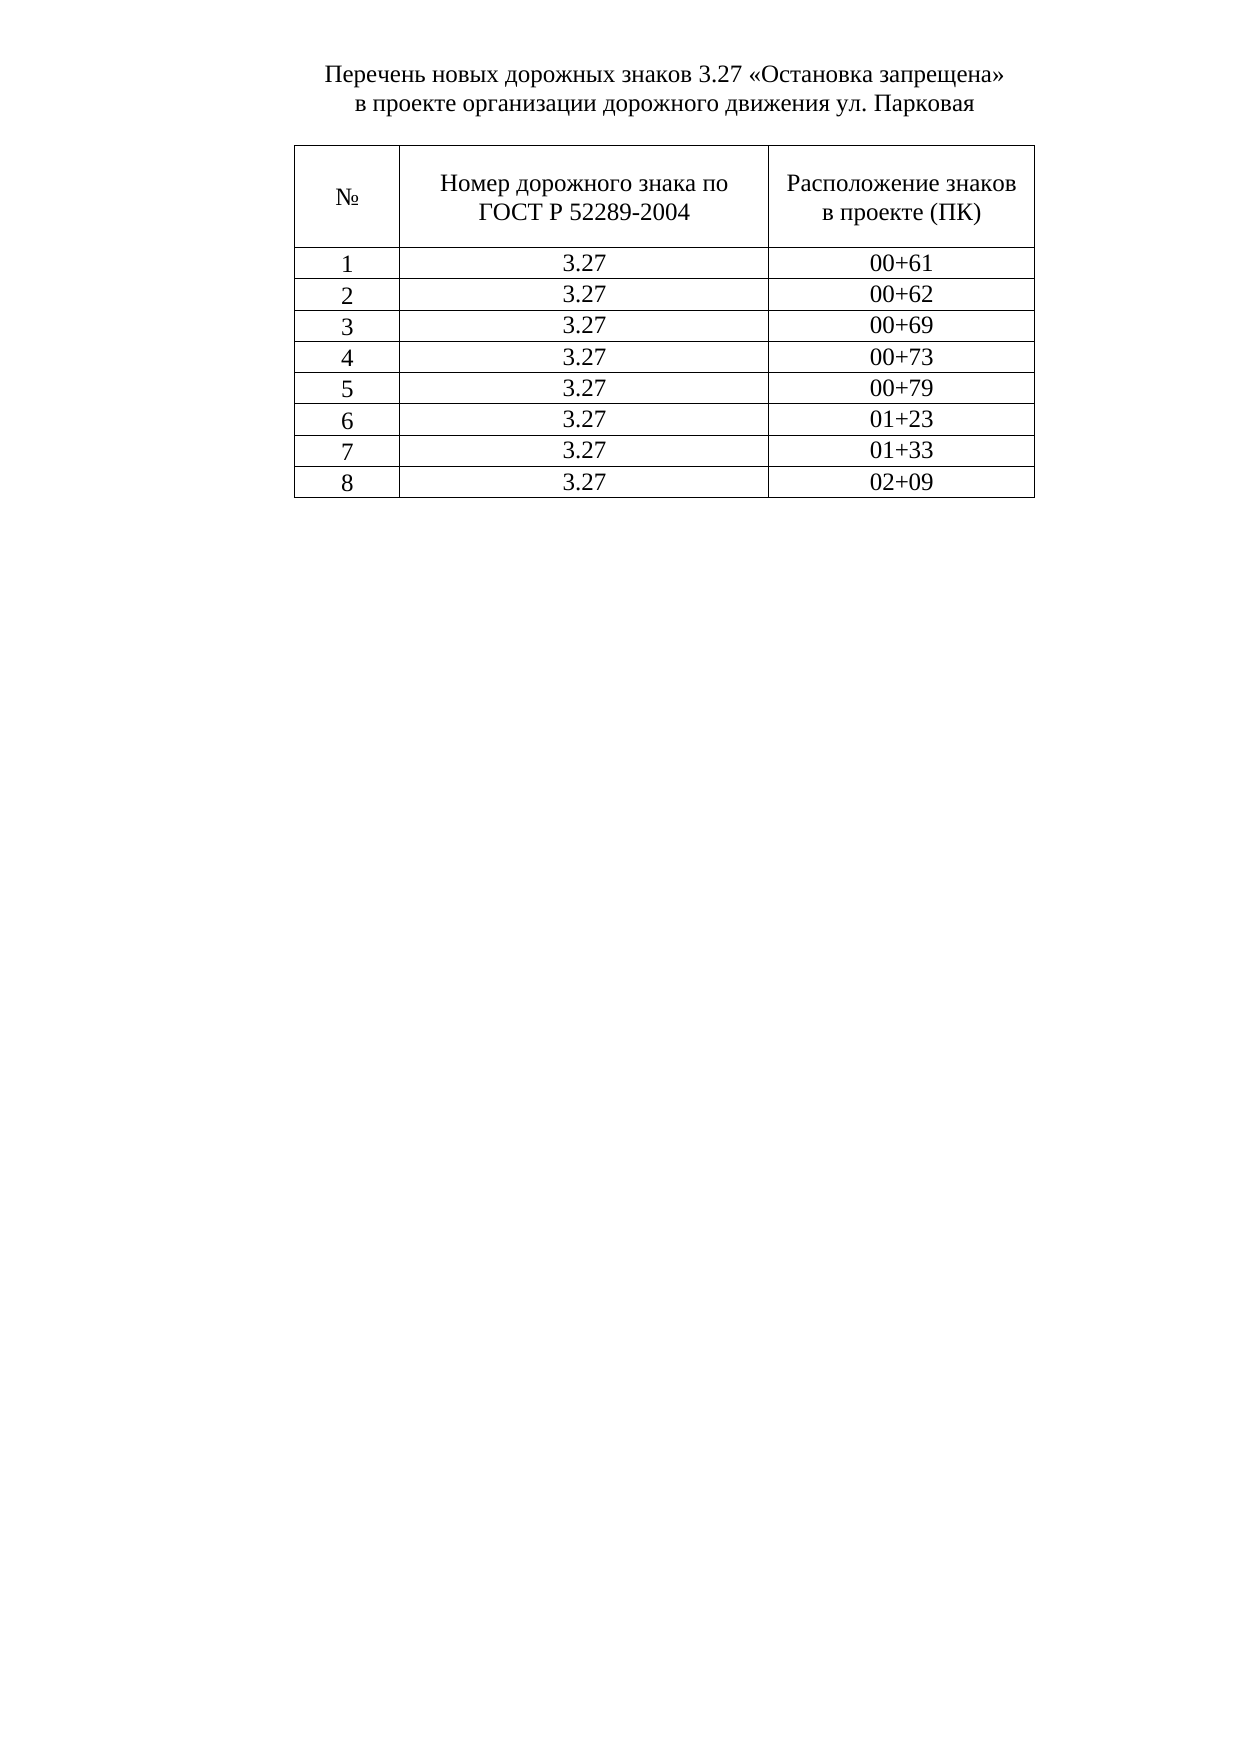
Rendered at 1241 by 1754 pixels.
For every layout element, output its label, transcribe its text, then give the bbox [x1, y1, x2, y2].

table_header № [295, 146, 399, 247]
table_cell 2 [295, 279, 399, 309]
table_header Расположение знаков в проекте (ПК) [769, 146, 1034, 247]
table_cell 3 [295, 311, 399, 341]
table_cell 3.27 [400, 404, 768, 434]
table_cell 1 [295, 248, 399, 278]
table_cell 3.27 [400, 279, 768, 309]
table_cell 8 [295, 467, 399, 497]
table_cell 00+79 [769, 373, 1034, 403]
table_cell 01+23 [769, 404, 1034, 434]
text Перечень новых дорожных знаков 3.27 «Остановка запрещена» [177, 59, 1152, 88]
table_cell 01+33 [769, 436, 1034, 466]
table_cell 3.27 [400, 373, 768, 403]
table_cell 00+62 [769, 279, 1034, 309]
table_cell 02+09 [769, 467, 1034, 497]
table_cell 00+73 [769, 342, 1034, 372]
table_cell 5 [295, 373, 399, 403]
table_cell 3.27 [400, 248, 768, 278]
text в проекте организации дорожного движения ул. Парковая [177, 88, 1152, 117]
table_header Номер дорожного знака по ГОСТ Р 52289-2004 [400, 146, 768, 247]
table_cell 3.27 [400, 311, 768, 341]
table_cell 00+61 [769, 248, 1034, 278]
table_cell 6 [295, 404, 399, 434]
table_cell 4 [295, 342, 399, 372]
table_cell 00+69 [769, 311, 1034, 341]
table_cell 3.27 [400, 467, 768, 497]
table_cell 7 [295, 436, 399, 466]
table_cell 3.27 [400, 436, 768, 466]
table_cell 3.27 [400, 342, 768, 372]
